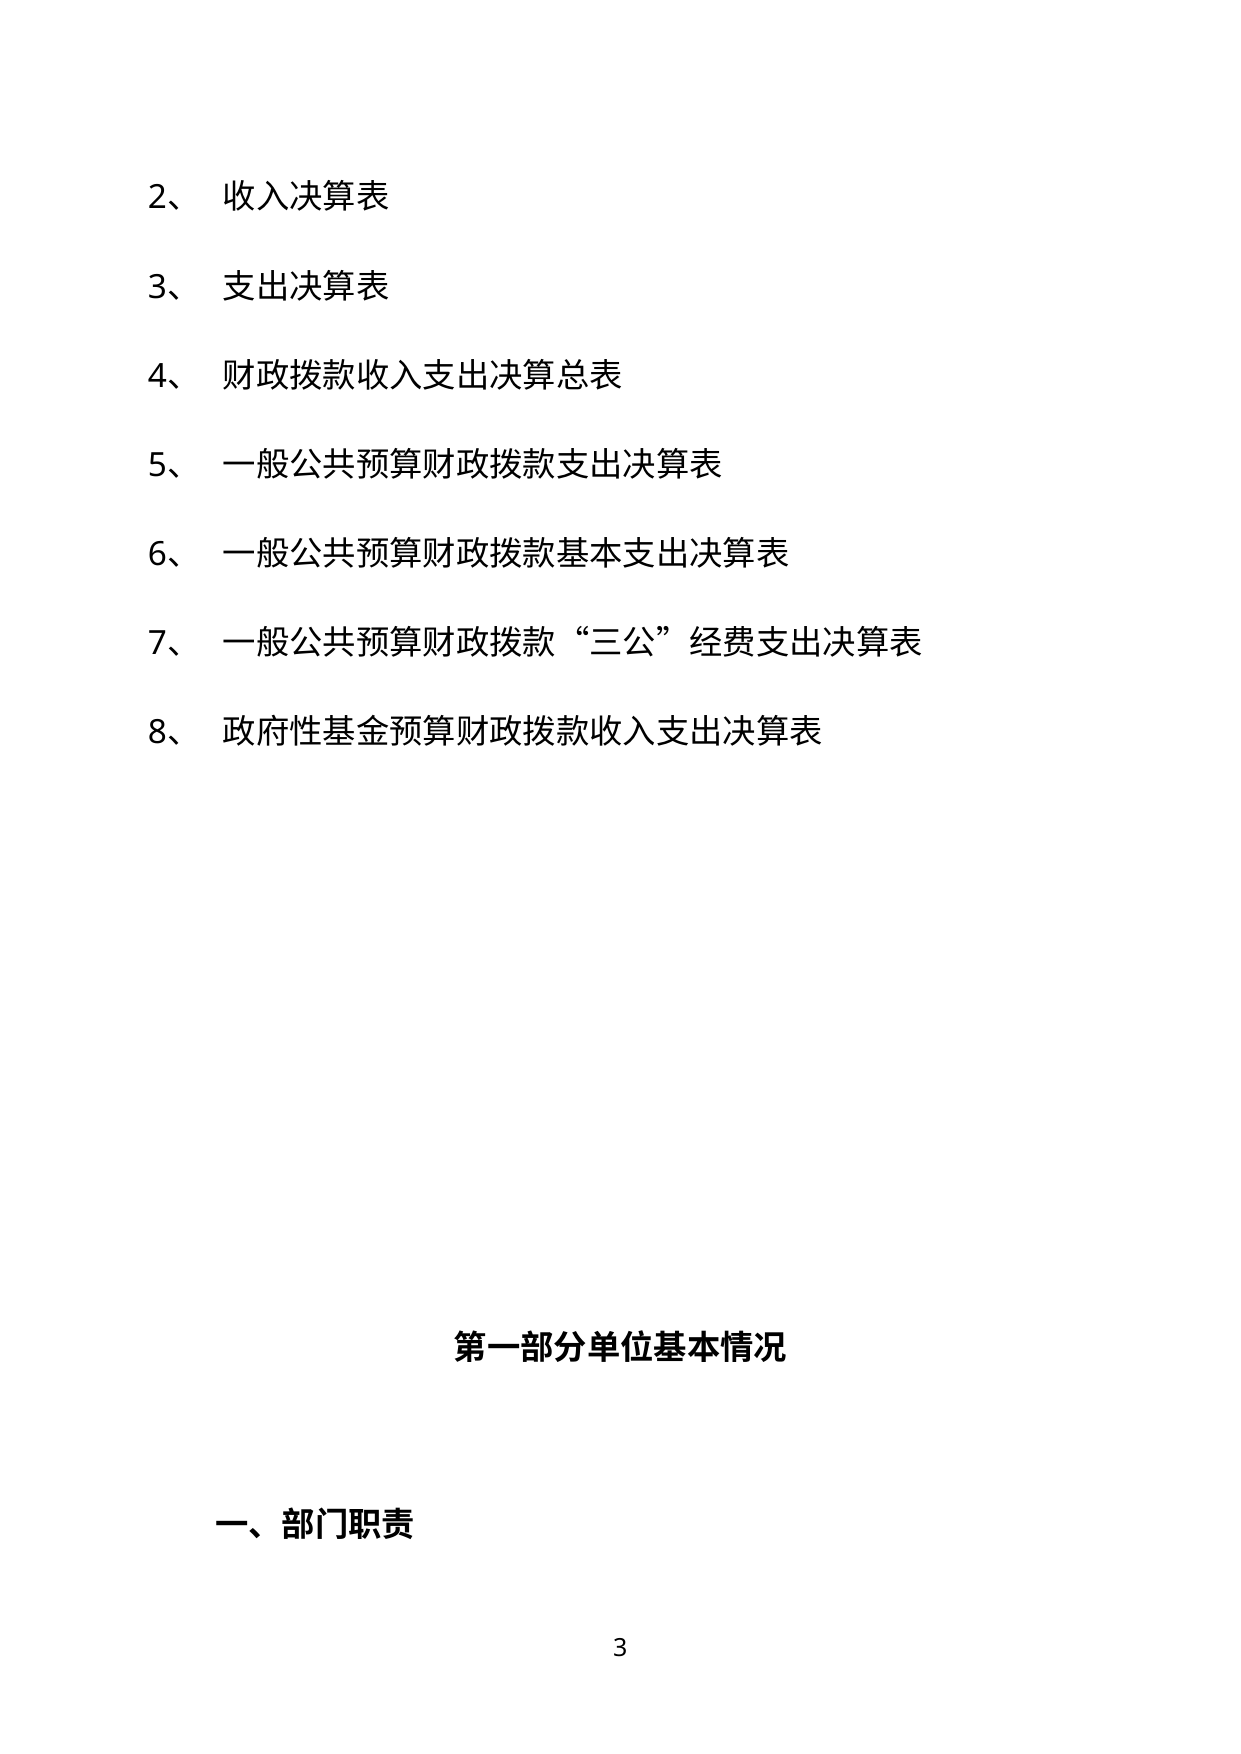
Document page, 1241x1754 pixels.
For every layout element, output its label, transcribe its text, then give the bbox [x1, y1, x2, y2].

list 收入决算表 [148, 162, 1092, 227]
list 一般公共预算财政拨款基本支出决算表 [148, 519, 1092, 584]
text 第一部分单位基本情况 [148, 1312, 1092, 1377]
list 政府性基金预算财政拨款收入支出决算表 [148, 697, 1092, 762]
list 一般公共预算财政拨款“三公”经费支出决算表 [148, 608, 1092, 673]
list 部门职责 [148, 1489, 1092, 1554]
list 支出决算表 [148, 251, 1092, 316]
list 一般公共预算财政拨款支出决算表 [148, 429, 1092, 494]
list 财政拨款收入支出决算总表 [148, 340, 1092, 405]
